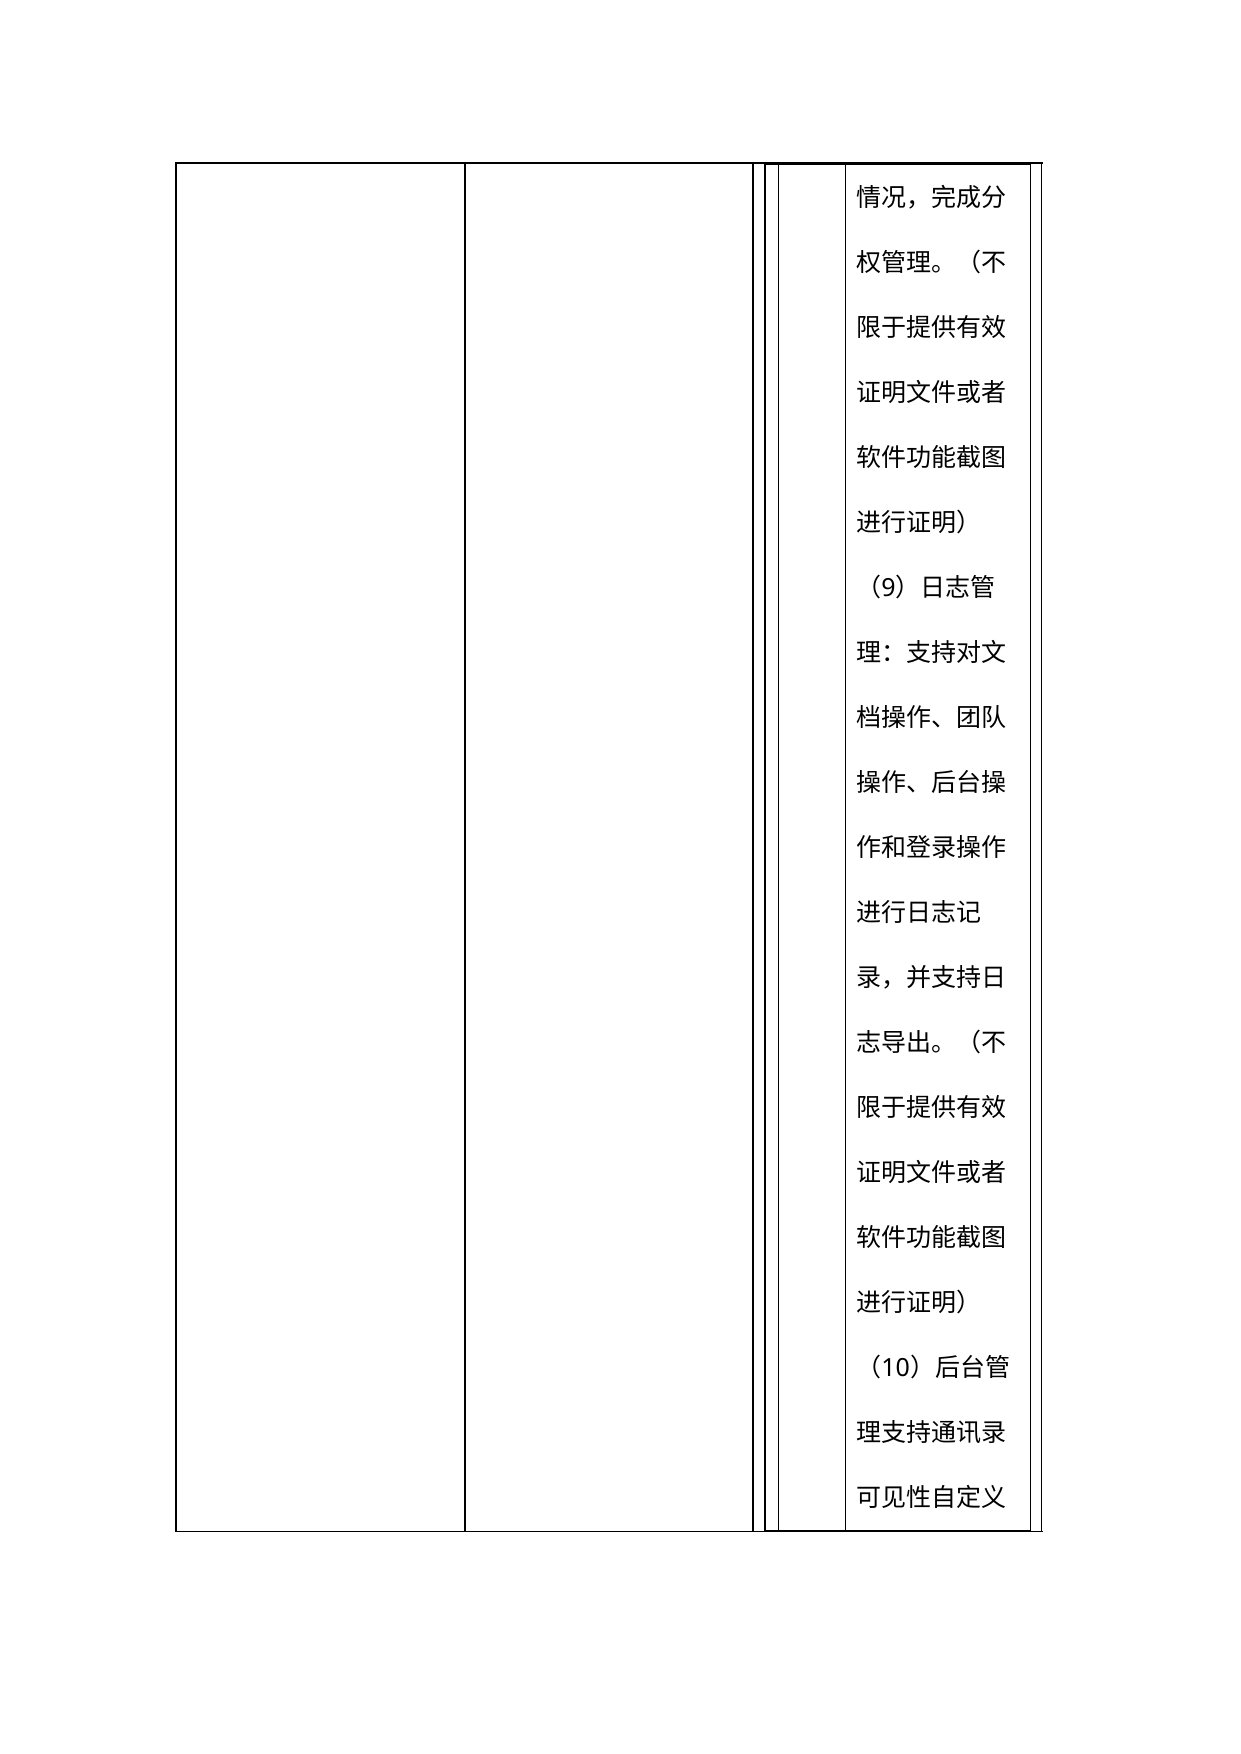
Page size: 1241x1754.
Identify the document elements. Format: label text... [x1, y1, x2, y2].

table_cell ▲ [466, 164, 752, 1531]
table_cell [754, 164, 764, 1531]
table_cell 1 [177, 164, 464, 1531]
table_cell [779, 165, 845, 1530]
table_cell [846, 165, 1030, 1530]
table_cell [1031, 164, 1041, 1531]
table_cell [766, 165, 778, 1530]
